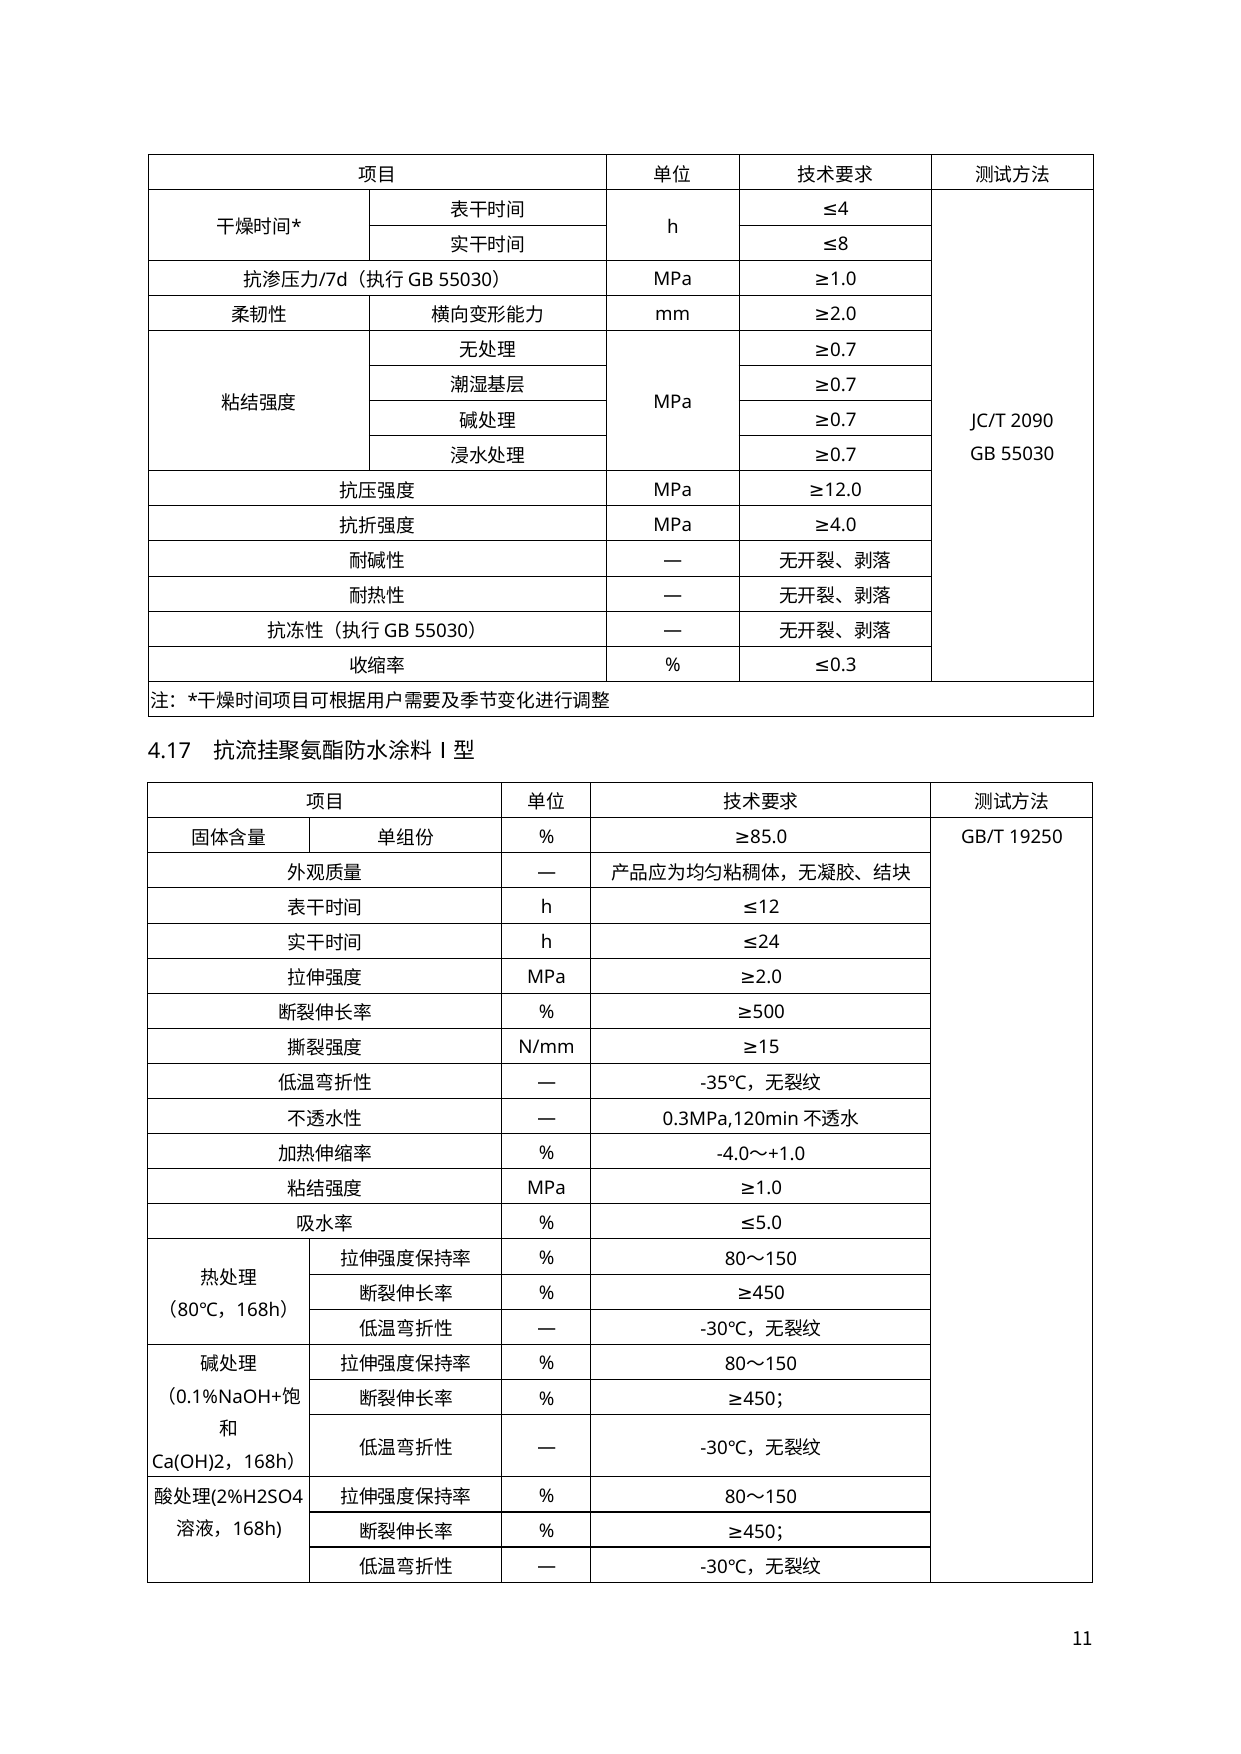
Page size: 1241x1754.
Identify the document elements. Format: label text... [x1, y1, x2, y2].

table_cell 固体含量 [148, 818, 309, 852]
table_cell h [502, 924, 590, 957]
table_cell 实干时间 [370, 226, 606, 259]
table_cell — [502, 1310, 590, 1344]
list 抗流挂聚氨酯防水涂料Ⅰ型 [148, 733, 1092, 766]
table_cell 抗冻性（执行GB 55030） [149, 612, 606, 646]
table_cell 横向变形能力 [370, 296, 606, 330]
table_cell % [502, 1345, 590, 1379]
table_cell — [502, 1548, 590, 1582]
table_cell % [502, 1134, 590, 1168]
table_cell % [607, 647, 739, 681]
table_cell 热处理（80℃，168h） [148, 1239, 309, 1344]
table_header 测试方法 [932, 155, 1093, 189]
table_cell 碱处理（0.1%NaOH+饱和Ca(OH)2，168h） [148, 1345, 309, 1476]
table_cell ≥85.0 [591, 818, 930, 852]
table_header 单位 [607, 155, 739, 189]
table_cell MPa [607, 506, 739, 540]
table_cell — [502, 1064, 590, 1098]
table_cell ≥12.0 [740, 471, 931, 505]
table_cell 抗渗压力/7d（执行GB 55030） [149, 261, 606, 295]
table_cell — [607, 541, 739, 576]
table_cell ≥0.7 [740, 436, 931, 470]
table_cell 表干时间 [148, 888, 501, 922]
table_cell ≥2.0 [740, 296, 931, 330]
table_cell ≥0.7 [740, 366, 931, 400]
table_cell 粘结强度 [148, 1169, 501, 1203]
table_cell 耐碱性 [149, 541, 606, 576]
table_cell MPa [607, 331, 739, 470]
table_cell ≥500 [591, 994, 930, 1028]
table_cell ≤24 [591, 924, 930, 957]
table_cell % [502, 1477, 590, 1511]
table_cell ≤4 [740, 190, 931, 224]
table_cell 加热伸缩率 [148, 1134, 501, 1168]
table_cell MPa [607, 261, 739, 295]
table_header 测试方法 [931, 783, 1092, 817]
table_cell MPa [502, 959, 590, 993]
table_cell -30℃，无裂纹 [591, 1415, 930, 1476]
table_cell 80～150 [591, 1239, 930, 1273]
table_cell 低温弯折性 [148, 1064, 501, 1098]
table_cell 低温弯折性 [310, 1310, 501, 1344]
table_cell 外观质量 [148, 853, 501, 887]
table_cell 0.3MPa,120min不透水 [591, 1099, 930, 1133]
table_cell % [502, 994, 590, 1028]
table_cell 拉伸强度保持率 [310, 1239, 501, 1273]
table_cell MPa [502, 1169, 590, 1203]
table_header 项目 [148, 783, 501, 817]
table_cell -30℃，无裂纹 [591, 1548, 930, 1582]
table_cell 低温弯折性 [310, 1548, 501, 1582]
table_cell % [502, 818, 590, 852]
table_cell ≥450； [591, 1380, 930, 1414]
table_cell ≥0.7 [740, 331, 931, 365]
table_cell 无开裂、剥落 [740, 577, 931, 611]
table_cell % [502, 1513, 590, 1546]
table_cell % [502, 1204, 590, 1238]
table_cell % [502, 1275, 590, 1308]
table_cell -30℃，无裂纹 [591, 1310, 930, 1344]
table_cell ≤5.0 [591, 1204, 930, 1238]
table_cell ≥4.0 [740, 506, 931, 540]
table_cell mm [607, 296, 739, 330]
table_cell 浸水处理 [370, 436, 606, 470]
table_cell — [607, 577, 739, 611]
table_cell 不透水性 [148, 1099, 501, 1133]
table_cell — [502, 853, 590, 887]
table_cell ≤0.3 [740, 647, 931, 681]
table_cell MPa [607, 471, 739, 505]
table_cell ≥0.7 [740, 401, 931, 435]
table_cell N/mm [502, 1029, 590, 1063]
table_cell 潮湿基层 [370, 366, 606, 400]
table_cell 80～150 [591, 1477, 930, 1511]
table_cell 表干时间 [370, 190, 606, 224]
table_cell ≥15 [591, 1029, 930, 1063]
table_cell % [502, 1380, 590, 1414]
table_cell ≤12 [591, 888, 930, 922]
table_cell 抗折强度 [149, 506, 606, 540]
table_cell JC/T 2090 GB 55030 [932, 190, 1093, 681]
table_cell 无处理 [370, 331, 606, 365]
table_cell 酸处理(2%H2SO4溶液，168h) [148, 1477, 309, 1582]
table_cell 粘结强度 [149, 331, 369, 470]
table_cell 拉伸强度保持率 [310, 1477, 501, 1511]
table_cell 断裂伸长率 [148, 994, 501, 1028]
table_cell 拉伸强度保持率 [310, 1345, 501, 1379]
table_cell ≤8 [740, 226, 931, 259]
table_cell 无开裂、剥落 [740, 541, 931, 576]
table_cell 80～150 [591, 1345, 930, 1379]
table_cell 断裂伸长率 [310, 1513, 501, 1546]
table_cell 断裂伸长率 [310, 1380, 501, 1414]
table_header 单位 [502, 783, 590, 817]
table_cell h [607, 190, 739, 259]
table_header 技术要求 [740, 155, 931, 189]
table_cell — [502, 1099, 590, 1133]
table_cell 抗压强度 [149, 471, 606, 505]
table_cell 产品应为均匀粘稠体，无凝胶、结块 [591, 853, 930, 887]
table_cell GB/T 19250 [931, 818, 1092, 1582]
table_cell 撕裂强度 [148, 1029, 501, 1063]
table_cell 收缩率 [149, 647, 606, 681]
table_header 技术要求 [591, 783, 930, 817]
table_cell — [607, 612, 739, 646]
table_cell 耐热性 [149, 577, 606, 611]
table_cell 注：*干燥时间项目可根据用户需要及季节变化进行调整 [149, 682, 1093, 716]
table_cell ≥1.0 [740, 261, 931, 295]
table_cell 吸水率 [148, 1204, 501, 1238]
table_cell ≥450 [591, 1275, 930, 1308]
table_cell 干燥时间* [149, 190, 369, 259]
table_cell 碱处理 [370, 401, 606, 435]
table_cell 拉伸强度 [148, 959, 501, 993]
table_cell 实干时间 [148, 924, 501, 957]
table_cell % [502, 1239, 590, 1273]
table_cell ≥1.0 [591, 1169, 930, 1203]
table_cell -4.0～+1.0 [591, 1134, 930, 1168]
table_cell ≥450； [591, 1513, 930, 1546]
table_cell 断裂伸长率 [310, 1275, 501, 1308]
table_cell h [502, 888, 590, 922]
table_cell 低温弯折性 [310, 1415, 501, 1476]
table_header 项目 [149, 155, 606, 189]
table_cell — [502, 1415, 590, 1476]
table_cell 单组份 [310, 818, 501, 852]
table_cell -35℃，无裂纹 [591, 1064, 930, 1098]
table_cell 柔韧性 [149, 296, 369, 330]
table_cell 无开裂、剥落 [740, 612, 931, 646]
table_cell ≥2.0 [591, 959, 930, 993]
